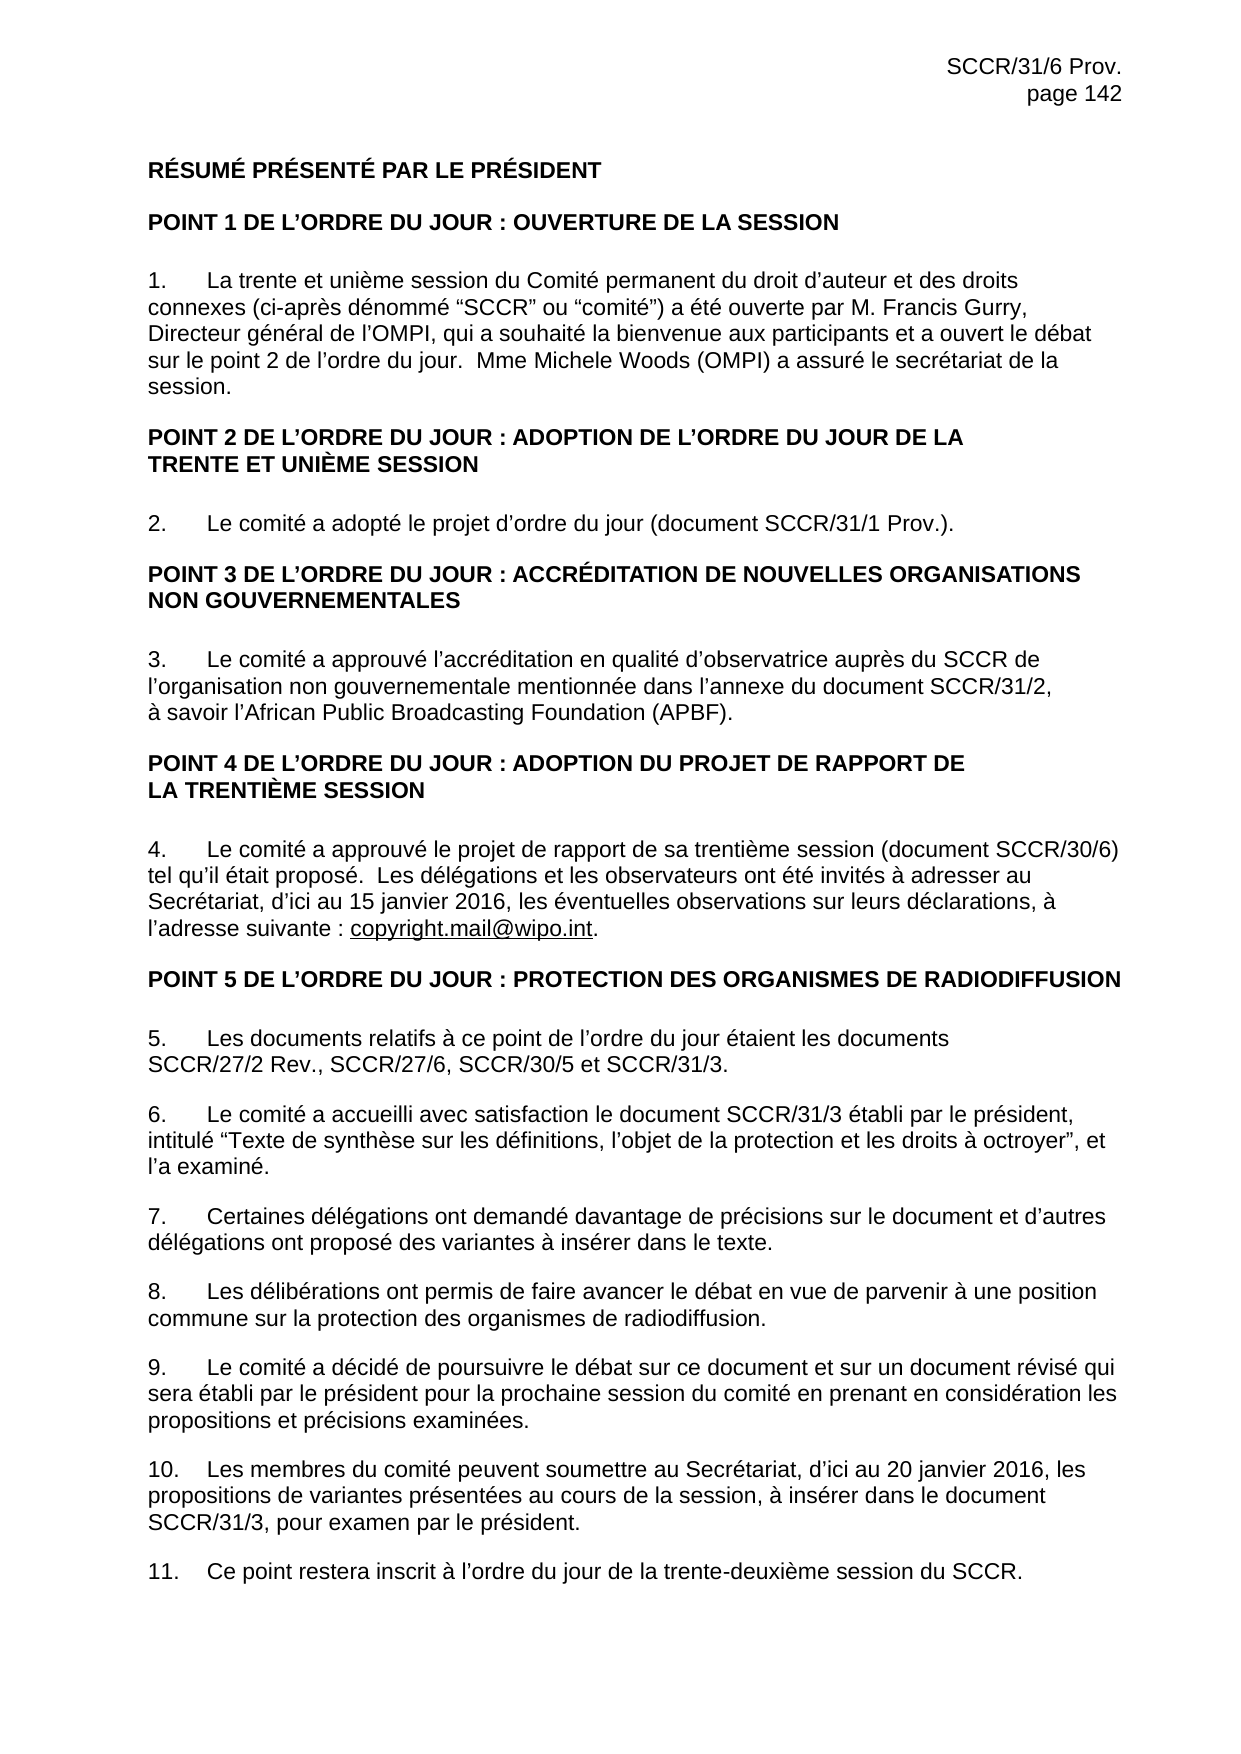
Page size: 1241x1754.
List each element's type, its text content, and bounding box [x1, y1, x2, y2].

subtitle Résumé présenté par le président [148, 157, 1122, 183]
text Le comité a accueilli avec satisfaction le document SCCR/31/3 établi par le président, intitulé “Texte de synthèse sur les définitions, l’objet de la protection et les droits à octroyer”, et l’a examiné. [148, 1101, 1122, 1180]
subtitle Point 2 de l’ordre du jour : adoption de l’ordre du jour de la trente et unième session [148, 424, 1122, 477]
text Ce point restera inscrit à l’ordre du jour de la trente-deuxième session du SCCR. [148, 1558, 1122, 1584]
list La trente et unième session du Comité permanent du droit d’auteur et des droits connexes (ci-après dénommé “SCCR” ou “comité”) a été ouverte par M. Francis Gurry, Directeur général de l’OMPI, qui a souhaité la bienvenue aux participants et a ouvert le débat sur le point 2 de l’ordre du jour. Mme Michele Woods (OMPI) a assuré le secrétariat de la session. [148, 267, 1122, 399]
text Le comité a approuvé le projet de rapport de sa trentième session (document SCCR/30/6) tel qu’il était proposé. Les délégations et les observateurs ont été invités à adresser au Secrétariat, d’ici au 15 janvier 2016, les éventuelles observations sur leurs déclarations, à l’adresse suivante : copyright.mail@wipo.int. [148, 836, 1122, 941]
text Les délibérations ont permis de faire avancer le débat en vue de parvenir à une position commune sur la protection des organismes de radiodiffusion. [148, 1278, 1122, 1331]
subtitle Point 4 de l’ordre du jour : adoption du projet de rapport de la trentième session [148, 750, 1122, 803]
text Les documents relatifs à ce point de l’ordre du jour étaient les documents SCCR/27/2 Rev., SCCR/27/6, SCCR/30/5 et SCCR/31/3. [148, 1025, 1122, 1078]
text Le comité a décidé de poursuivre le débat sur ce document et sur un document révisé qui sera établi par le président pour la prochaine session du comité en prenant en considération les propositions et précisions examinées. [148, 1354, 1122, 1433]
subtitle Point 5 de l’ordre du jour : protection des organismes de radiodiffusion [148, 966, 1122, 992]
text Certaines délégations ont demandé davantage de précisions sur le document et d’autres délégations ont proposé des variantes à insérer dans le texte. [148, 1203, 1122, 1255]
text Le comité a adopté le projet d’ordre du jour (document SCCR/31/1 Prov.). [148, 509, 1122, 536]
text Le comité a approuvé l’accréditation en qualité d’observatrice auprès du SCCR de l’organisation non gouvernementale mentionnée dans l’annexe du document SCCR/31/2, à savoir l’African Public Broadcasting Foundation (APBF). [148, 646, 1122, 725]
subtitle Point 1 de l’ordre du jour : ouverture de la session [148, 208, 1122, 235]
text Les membres du comité peuvent soumettre au Secrétariat, d’ici au 20 janvier 2016, les propositions de variantes présentées au cours de la session, à insérer dans le document SCCR/31/3, pour examen par le président. [148, 1456, 1122, 1535]
subtitle Point 3 de l’ordre du jour : accréditation de nouvelles organisations non gouvernementales [148, 561, 1122, 614]
